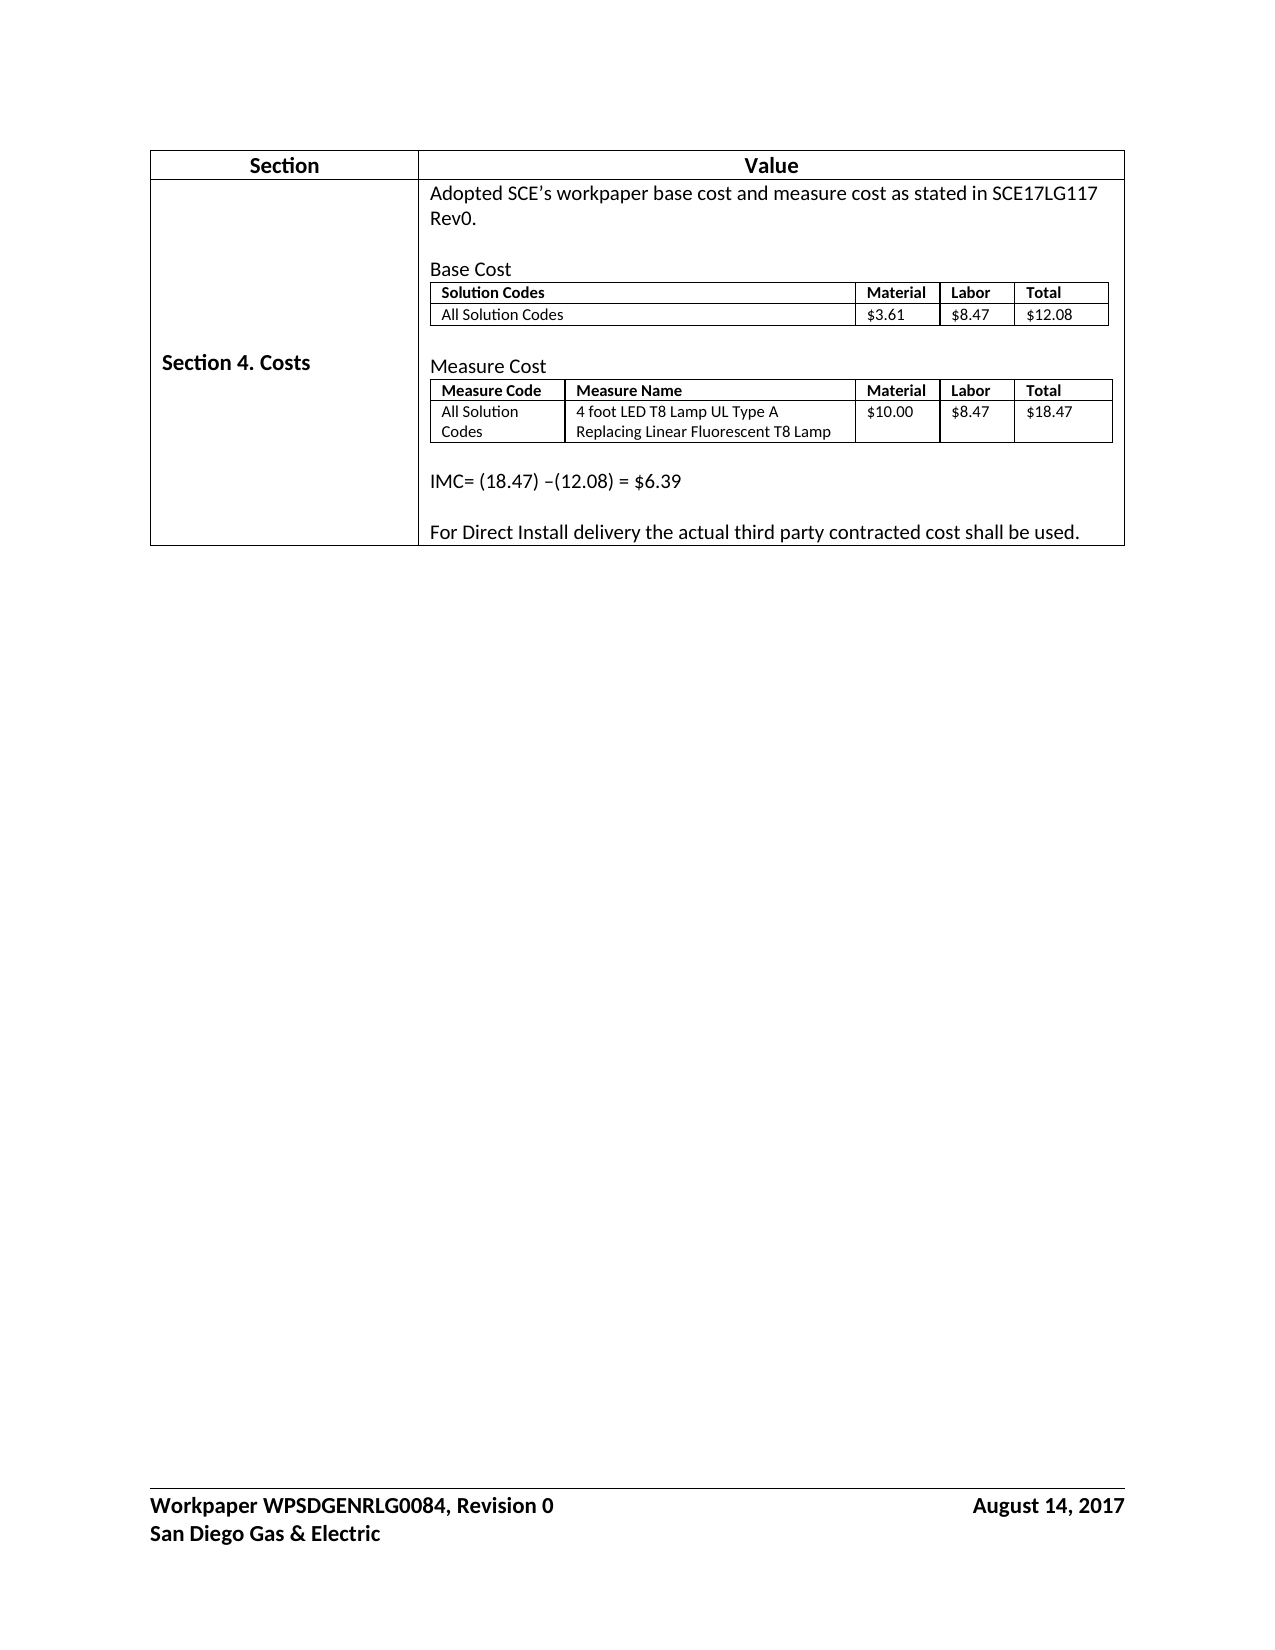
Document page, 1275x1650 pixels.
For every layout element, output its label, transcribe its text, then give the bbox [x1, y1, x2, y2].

table_header Section [151, 151, 418, 179]
table_header Value [419, 151, 1124, 179]
table_cell Adopted SCE’s workpaper base cost and measure cost as stated in SCE17LG117 Rev0. Base Cost Measure Cost IMC= (18.47) –(12.08) = $6.39 For Direct Install delivery the actual third party contracted cost shall be used. [419, 180, 1124, 545]
table_cell Section 4. Costs [151, 180, 418, 545]
